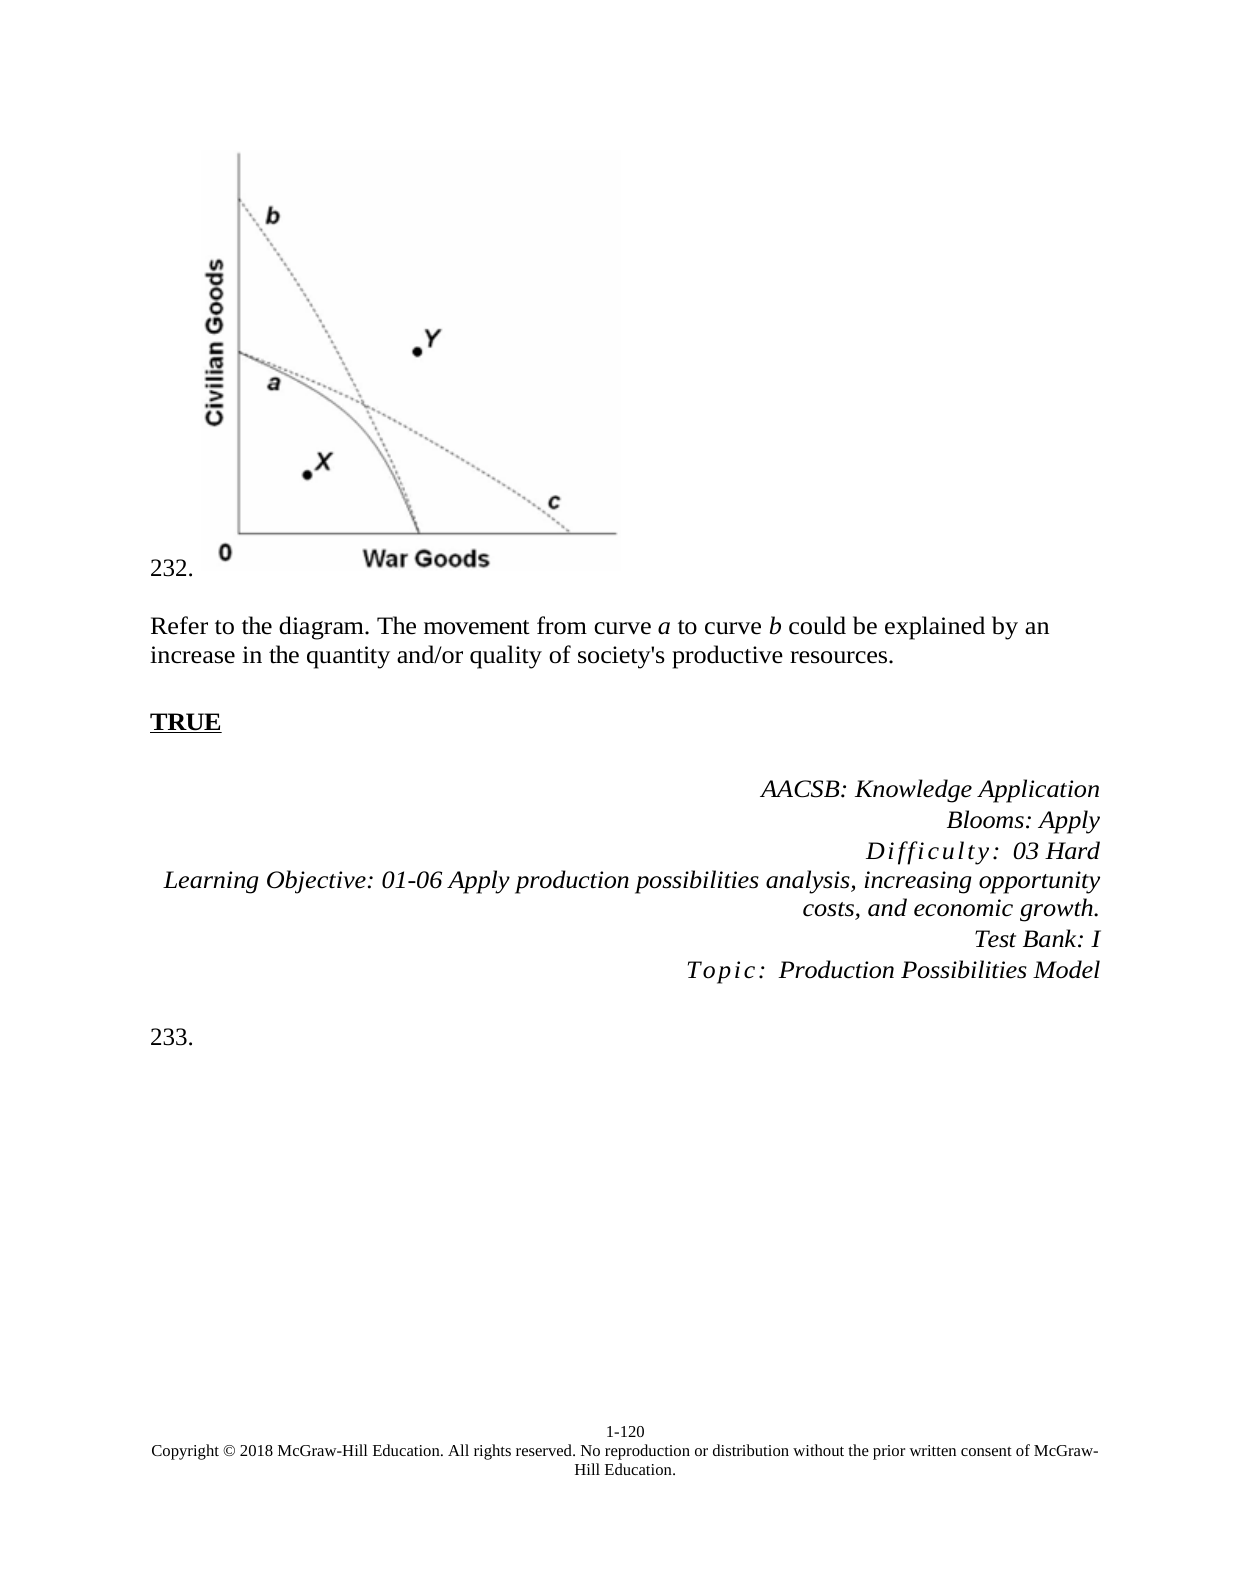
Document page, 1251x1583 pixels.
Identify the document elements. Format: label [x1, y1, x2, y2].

picture [200, 149, 621, 577]
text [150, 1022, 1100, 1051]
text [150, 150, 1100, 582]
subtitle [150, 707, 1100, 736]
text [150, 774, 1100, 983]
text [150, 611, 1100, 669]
